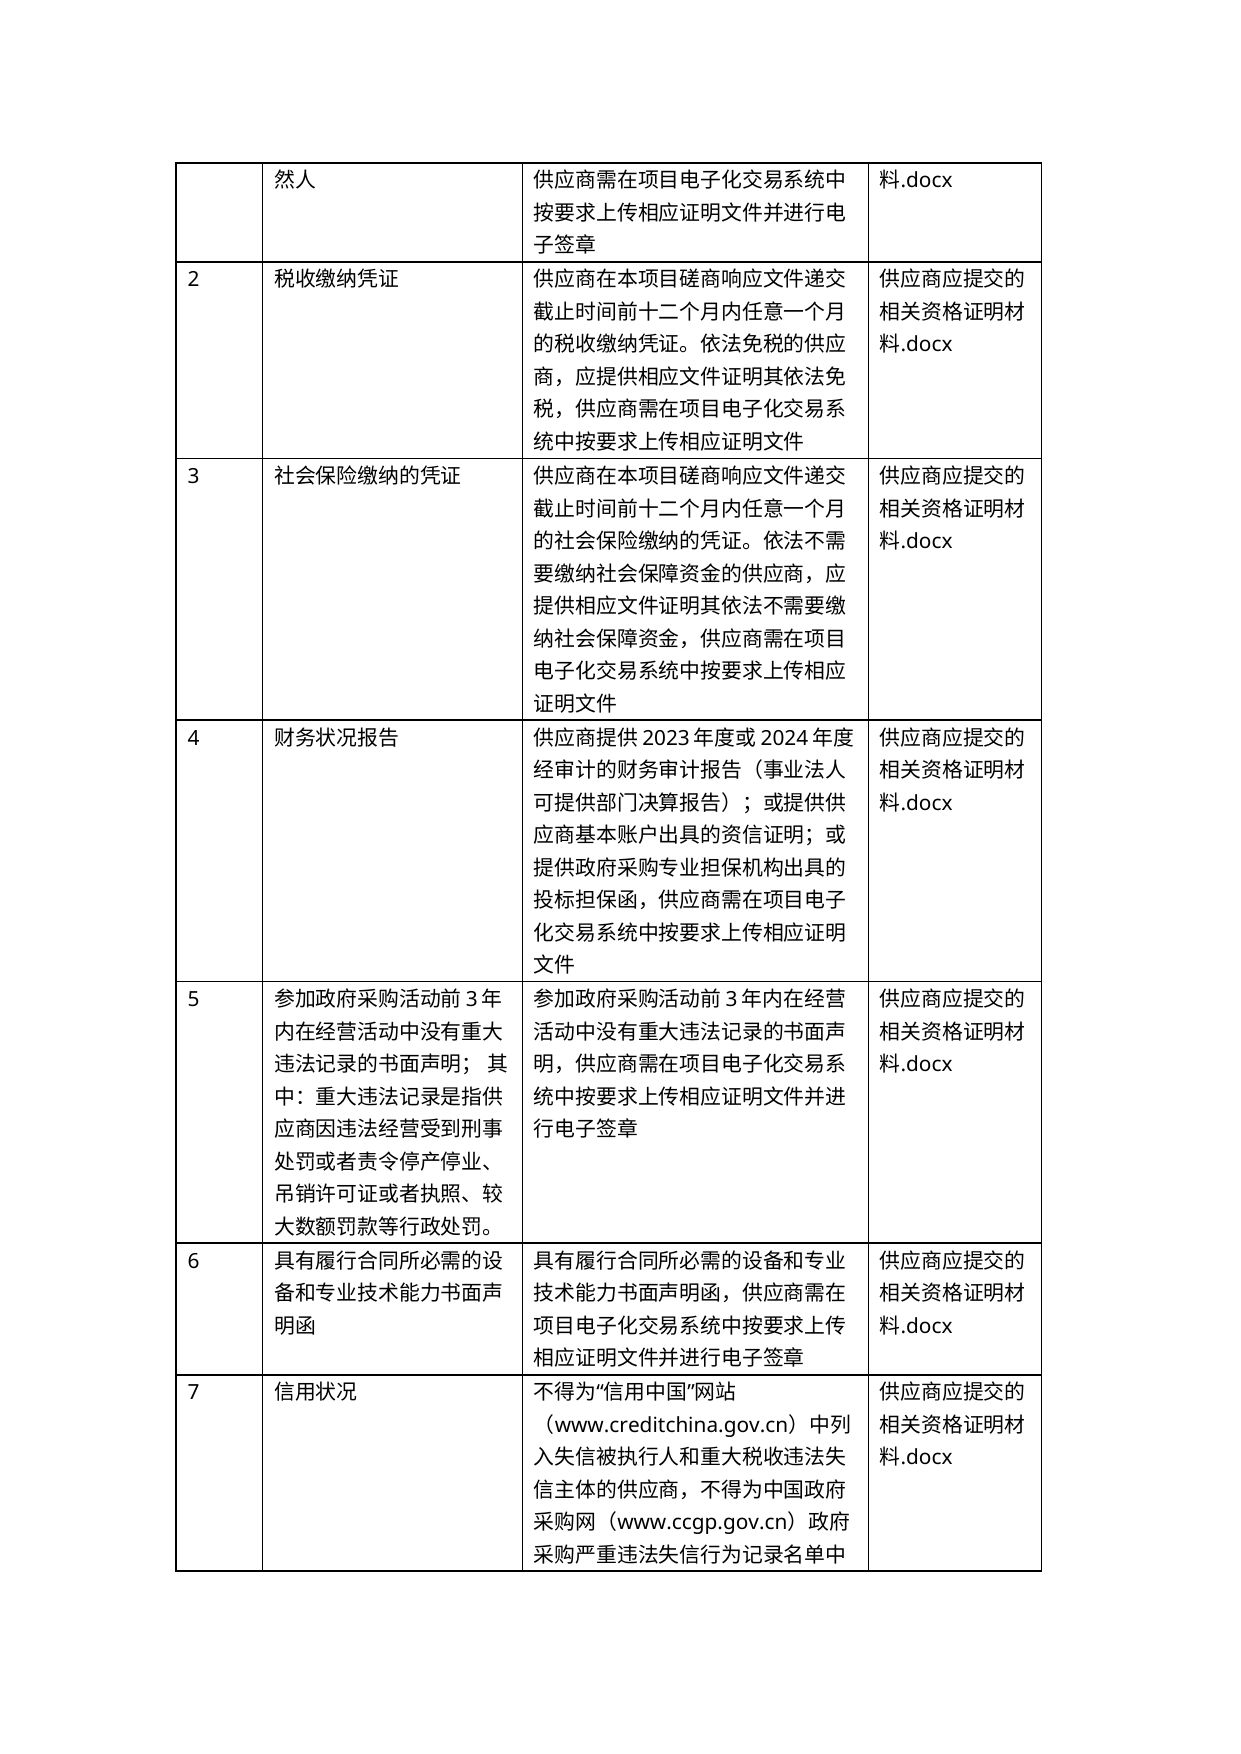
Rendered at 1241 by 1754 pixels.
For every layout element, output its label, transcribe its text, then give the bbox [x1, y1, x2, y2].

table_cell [263, 164, 522, 261]
table_cell 财务状况报告 [263, 721, 522, 981]
table_cell 供应商应提交的相关资格证明材料.docx [869, 1244, 1041, 1374]
table_cell 社会保险缴纳的凭证 [263, 459, 522, 719]
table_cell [869, 1376, 1041, 1570]
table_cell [523, 1376, 868, 1570]
table_cell 7 [177, 1376, 262, 1570]
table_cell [869, 164, 1041, 261]
table_cell 2 [177, 263, 262, 458]
table_cell 参加政府采购活动前3年内在经营活动中没有重大违法记录的书面声明； 其中：重大违法记录是指供应商因违法经营受到刑事处罚或者责令停产停业、吊销许可证或者执照、较大数额罚款等行政处罚。 [263, 982, 522, 1242]
table_cell 供应商在本项目磋商响应文件递交截止时间前十二个月内任意一个月的税收缴纳凭证。依法免税的供应商，应提供相应文件证明其依法免税，供应商需在项目电子化交易系统中按要求上传相应证明文件 [523, 263, 868, 458]
table_cell 供应商应提交的相关资格证明材料.docx [869, 263, 1041, 458]
table_cell 供应商应提交的相关资格证明材料.docx [869, 459, 1041, 719]
table_cell 4 [177, 721, 262, 981]
table_cell 5 [177, 982, 262, 1242]
table_cell 6 [177, 1244, 262, 1374]
table_cell 供应商应提交的相关资格证明材料.docx [869, 982, 1041, 1242]
table_cell 1 [177, 164, 262, 261]
table_cell 供应商应提交的相关资格证明材料.docx [869, 721, 1041, 981]
table_cell 3 [177, 459, 262, 719]
table_cell 税收缴纳凭证 [263, 263, 522, 458]
table_cell 供应商提供2023年度或2024年度经审计的财务审计报告（事业法人可提供部门决算报告）；或提供供应商基本账户出具的资信证明；或提供政府采购专业担保机构出具的投标担保函，供应商需在项目电子化交易系统中按要求上传相应证明文件 [523, 721, 868, 981]
table_cell 供应商在本项目磋商响应文件递交截止时间前十二个月内任意一个月的社会保险缴纳的凭证。依法不需要缴纳社会保障资金的供应商，应提供相应文件证明其依法不需要缴纳社会保障资金，供应商需在项目电子化交易系统中按要求上传相应证明文件 [523, 459, 868, 719]
table_cell 参加政府采购活动前3年内在经营活动中没有重大违法记录的书面声明，供应商需在项目电子化交易系统中按要求上传相应证明文件并进行电子签章 [523, 982, 868, 1242]
table_cell 信用状况 [263, 1376, 522, 1570]
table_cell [523, 164, 868, 261]
table_cell 具有履行合同所必需的设备和专业技术能力书面声明函，供应商需在项目电子化交易系统中按要求上传相应证明文件并进行电子签章 [523, 1244, 868, 1374]
table_cell 具有履行合同所必需的设备和专业技术能力书面声明函 [263, 1244, 522, 1374]
